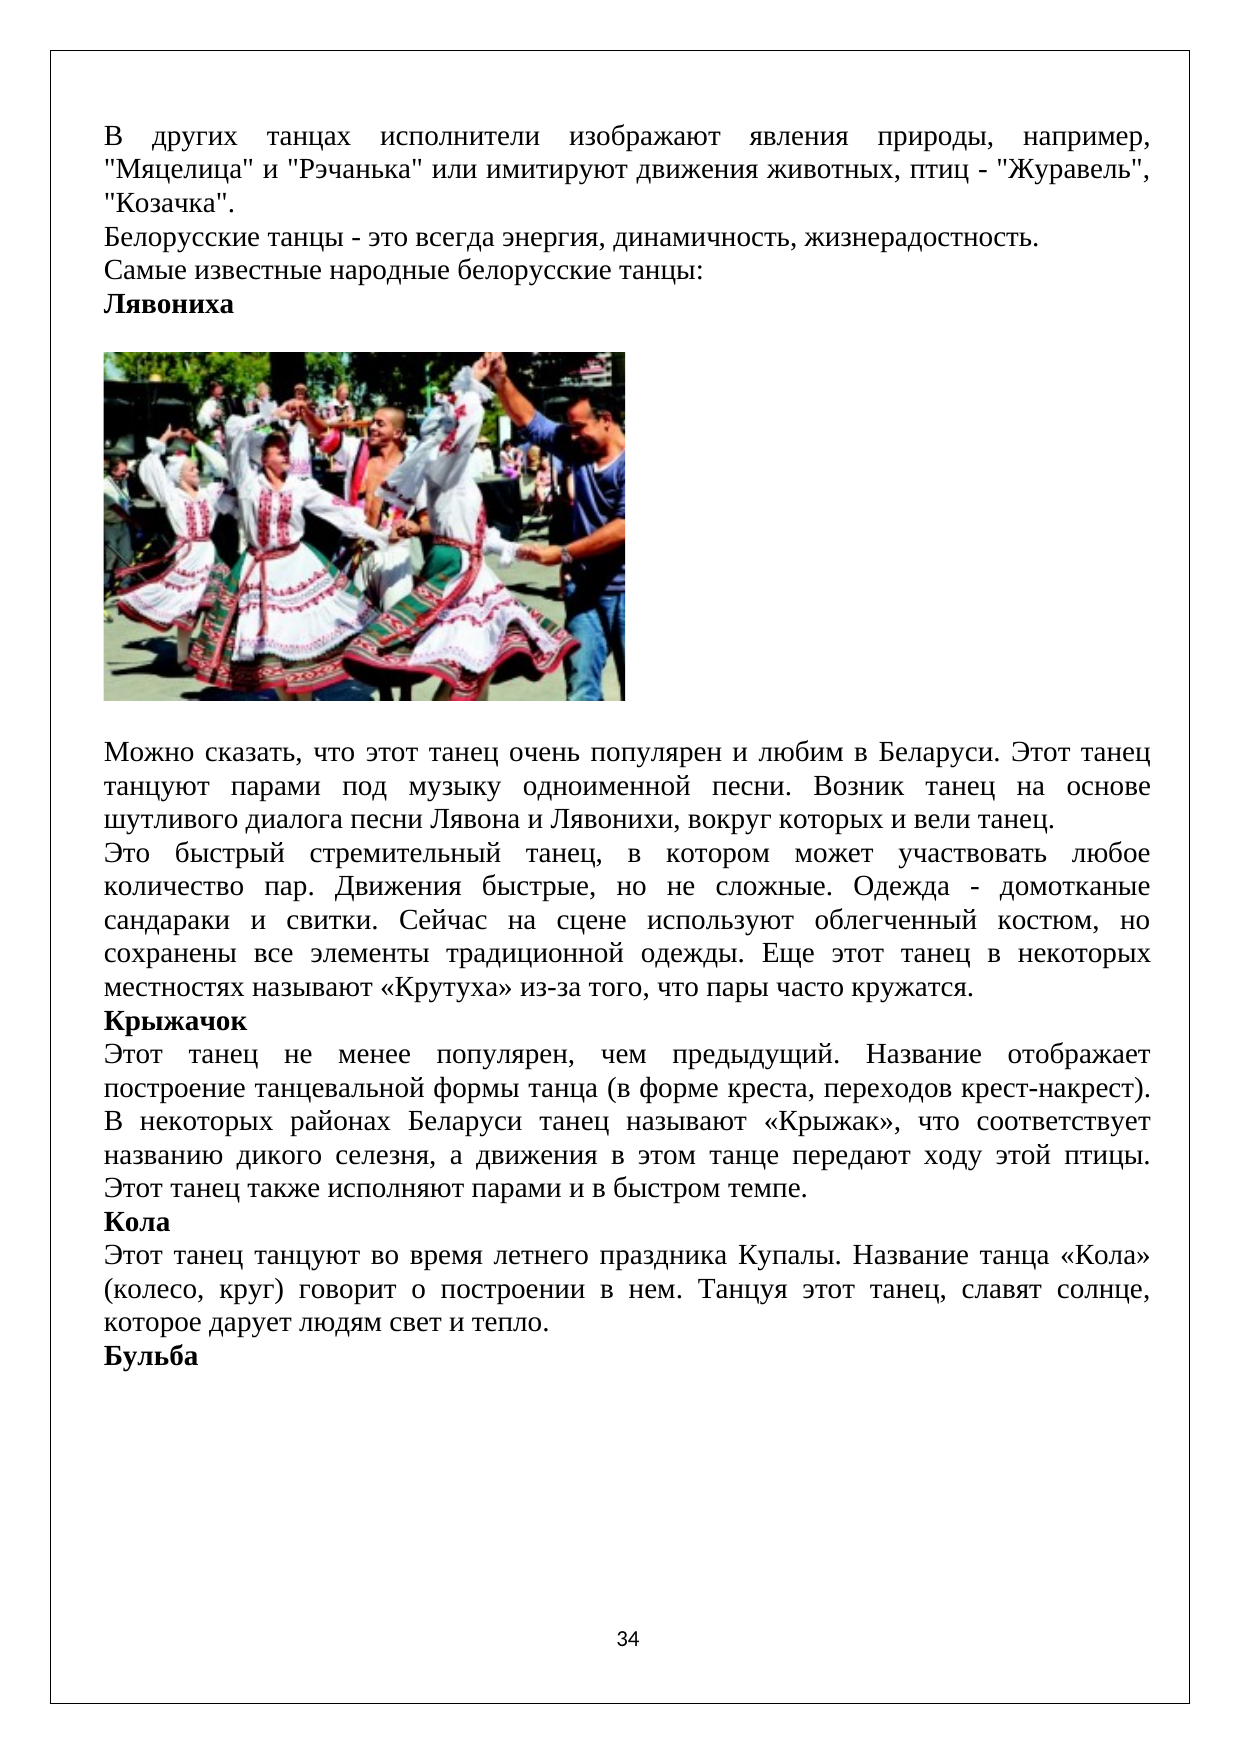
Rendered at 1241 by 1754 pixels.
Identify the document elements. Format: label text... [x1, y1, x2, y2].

text Можно сказать, что этот танец очень популярен и любим в Беларуси. Этот танец танцуют парами под музыку одноименной песни. Возник танец на основе шутливого диалога песни Лявона и Лявонихи, вокруг которых и вели танец. [103, 734, 1152, 835]
subtitle Лявониха [103, 286, 1152, 319]
text Этот танец танцуют во время летнего праздника Купалы. Название танца «Кола» (колесо, круг) говорит о построении в нем. Танцуя этот танец, славят солнце, которое дарует людям свет и тепло. [103, 1237, 1152, 1338]
subtitle Бульба [103, 1338, 1152, 1372]
text В других танцах исполнители изображают явления природы, например, "Мяцелица" и "Рэчанька" или имитируют движения животных, птиц - "Журавель", "Козачка". [103, 118, 1152, 219]
text Это быстрый стремительный танец, в котором может участвовать любое количество пар. Движения быстрые, но не сложные. Одежда - домотканые сандараки и свитки. Сейчас на сцене используют облегченный костюм, но сохранены все элементы традиционной одежды. Еще этот танец в некоторых местностях называют «Крутуха» из-за того, что пары часто кружатся. [103, 835, 1152, 1003]
text Этот танец не менее популярен, чем предыдущий. Название отображает построение танцевальной формы танца (в форме креста, переходов крест-накрест). В некоторых районах Беларуси танец называют «Крыжак», что соответствует названию дикого селезня, а движения в этом танце передают ходу этой птицы. Этот танец также исполняют парами и в быстром темпе. [103, 1036, 1152, 1204]
subtitle Самые известные народные белорусские танцы: [103, 252, 1152, 286]
subtitle Кола [103, 1204, 1152, 1237]
subtitle Крыжачок [103, 1003, 1152, 1036]
text Белорусские танцы - это всегда энергия, динамичность, жизнерадостность. [103, 219, 1152, 252]
picture [103, 352, 626, 701]
